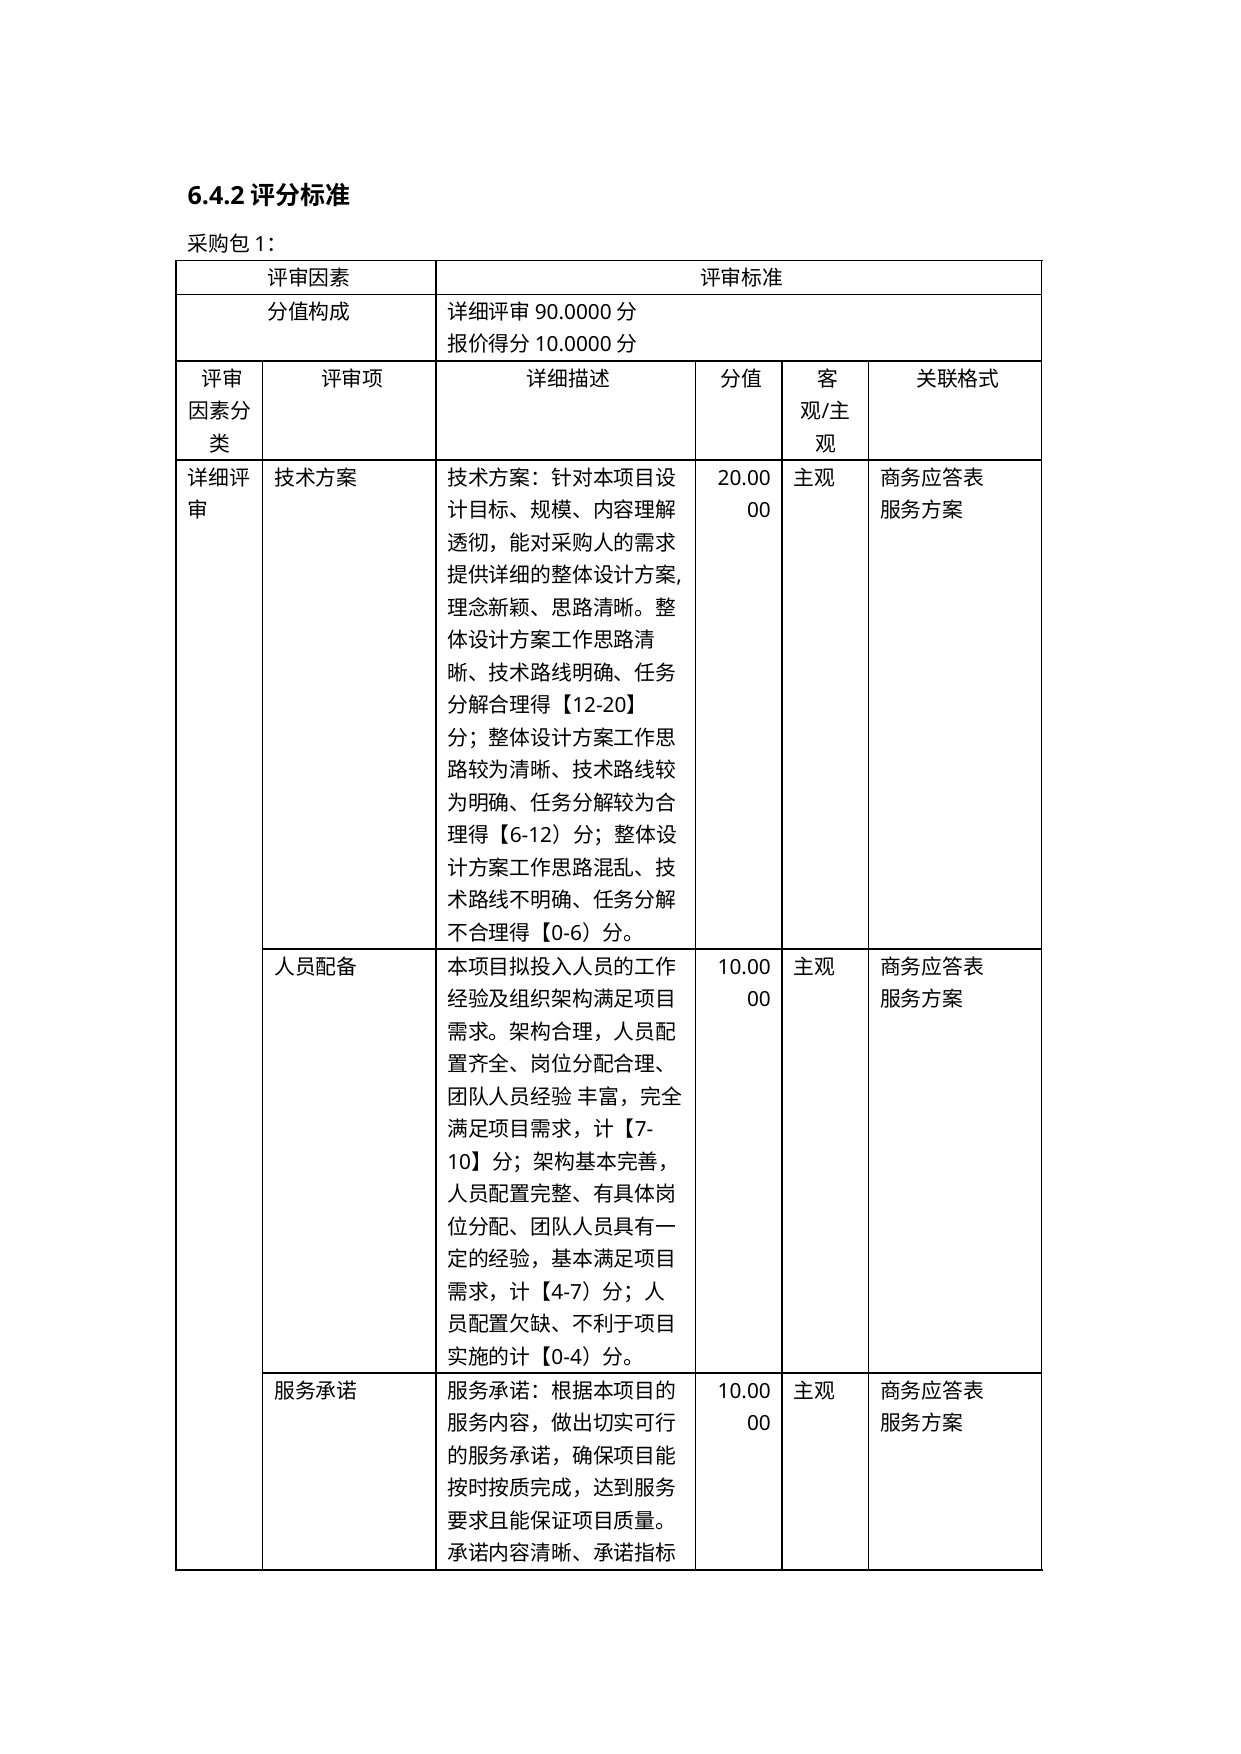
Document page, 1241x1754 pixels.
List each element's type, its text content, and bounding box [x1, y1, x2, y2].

table_cell 20.0000 [696, 461, 781, 948]
text 采购包1： [187, 227, 1053, 259]
table_cell 评审项 [263, 362, 435, 459]
table_cell 商务应答表 服务方案 [869, 1374, 1041, 1569]
table_cell 商务应答表 服务方案 [869, 950, 1041, 1372]
table_cell 10.0000 [696, 1374, 781, 1569]
table_cell 分值构成 [177, 295, 435, 360]
table_cell 详细评审 [177, 461, 262, 1569]
table_cell 主观 [783, 1374, 868, 1569]
table_header 评审标准 [437, 261, 1041, 293]
table_cell 分值 [696, 362, 781, 459]
table_cell 10.0000 [696, 950, 781, 1372]
table_cell 本项目拟投入人员的工作经验及组织架构满足项目需求。架构合理，人员配置齐全、岗位分配合理、团队人员经验 丰富，完全满足项目需求，计【7-10】分；架构基本完善，人员配置完整、有具体岗位分配、团队人员具有一定的经验，基本满足项目需求，计【4-7）分；人员配置欠缺、不利于项目实施的计【0-4）分。 [437, 950, 695, 1372]
table_cell 评审因素分类 [177, 362, 262, 459]
table_cell 技术方案 [263, 461, 435, 948]
table_cell 详细描述 [437, 362, 695, 459]
table_cell 客观/主观 [783, 362, 868, 459]
table_cell 主观 [783, 461, 868, 948]
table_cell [437, 1374, 695, 1569]
table_header 评审因素 [177, 261, 435, 293]
table_cell 主观 [783, 950, 868, 1372]
table_cell 人员配备 [263, 950, 435, 1372]
table_cell 商务应答表 服务方案 [869, 461, 1041, 948]
table_cell 服务承诺 [263, 1374, 435, 1569]
table_cell 技术方案：针对本项目设计目标、规模、内容理解透彻，能对采购人的需求提供详细的整体设计方案,理念新颖、思路清晰。整体设计方案工作思路清晰、技术路线明确、任务分解合理得【12-20】分；整体设计方案工作思路较为清晰、技术路线较为明确、任务分解较为合理得【6-12）分；整体设计方案工作思路混乱、技术路线不明确、任务分解不合理得【0-6）分。 [437, 461, 695, 948]
table_cell 详细评审90.0000分 报价得分10.0000分 [437, 295, 1041, 360]
table_cell 关联格式 [869, 362, 1041, 459]
text 6.4.2评分标准 [187, 162, 1053, 227]
